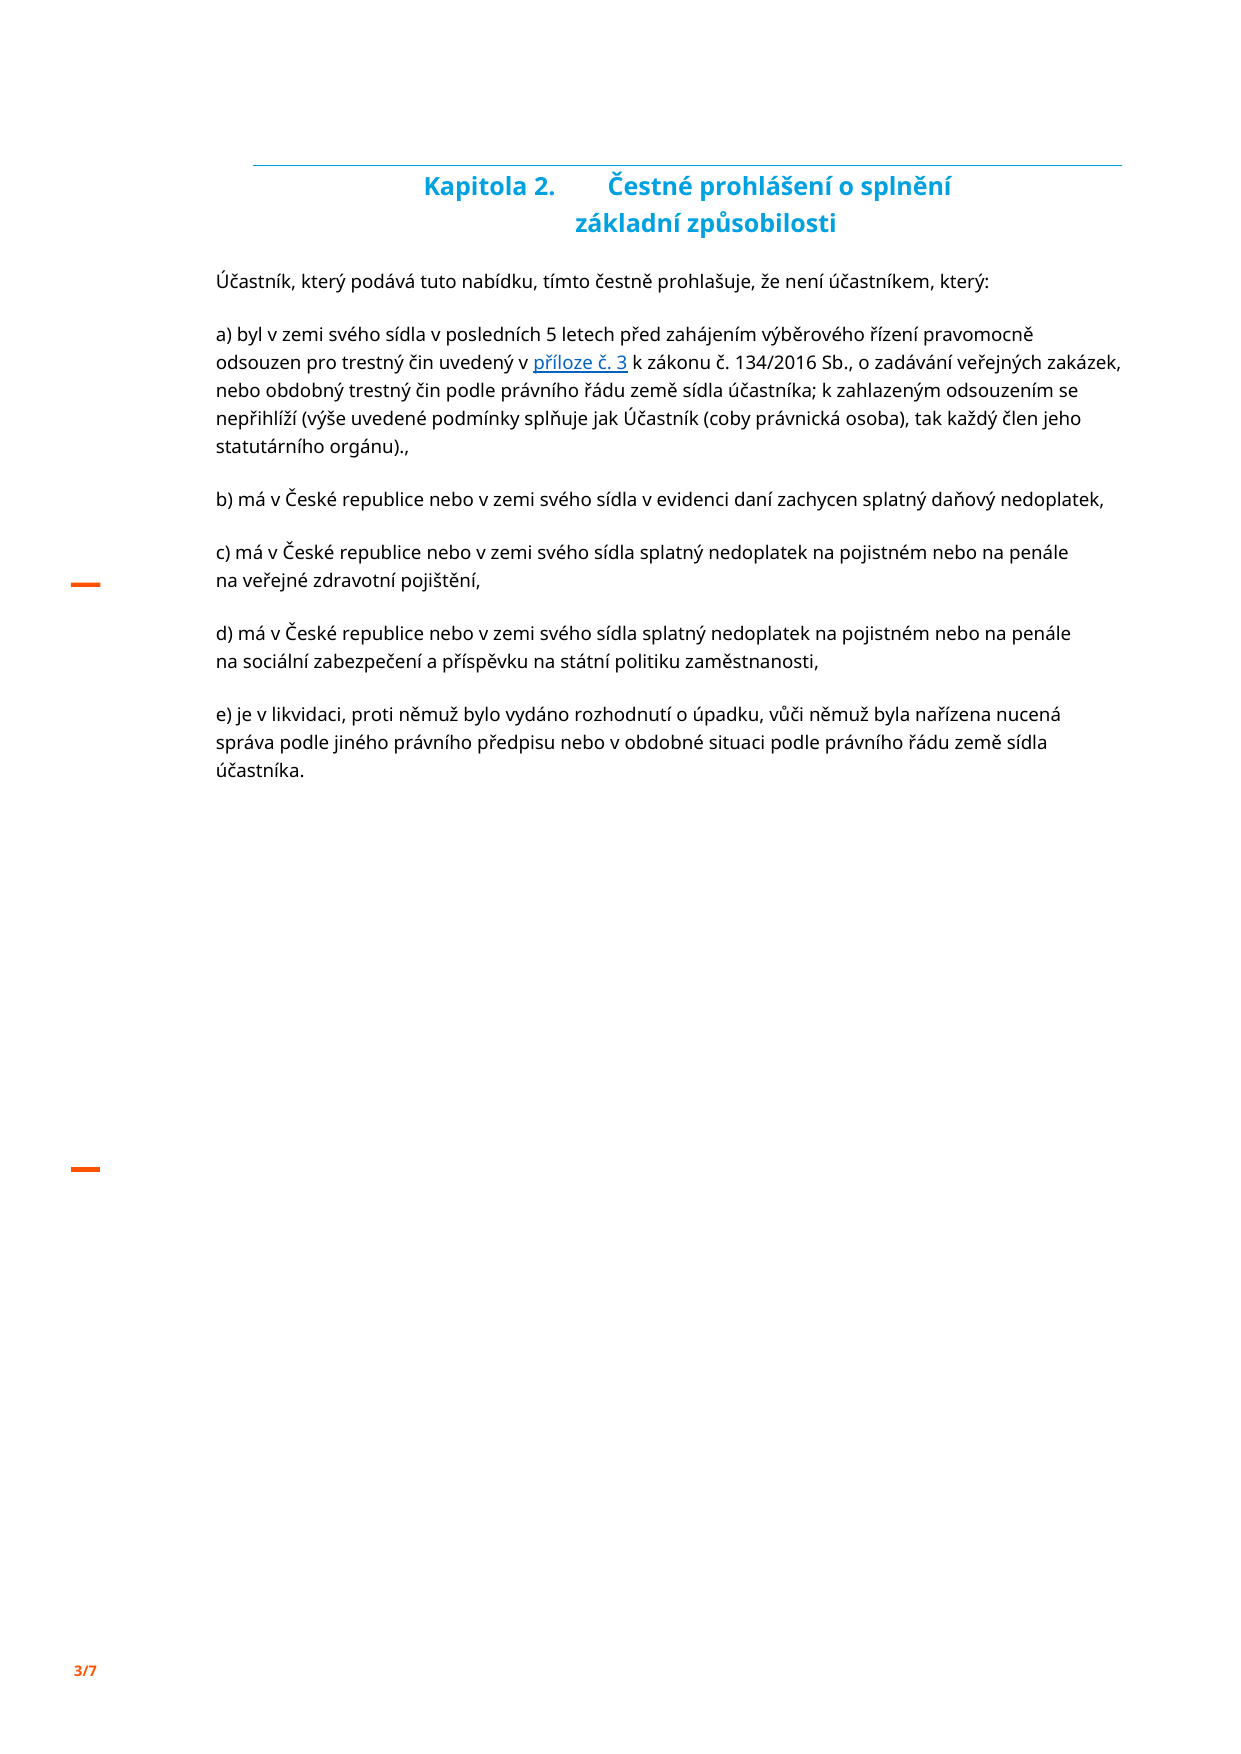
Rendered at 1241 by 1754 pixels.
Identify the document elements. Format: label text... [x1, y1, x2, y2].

text a) byl v zemi svého sídla v posledních 5 letech před zahájením výběrového řízení pravomocně odsouzen pro trestný čin uvedený v příloze č. 3 k zákonu č. 134/2016 Sb., o zadávání veřejných zakázek, nebo obdobný trestný čin podle právního řádu země sídla účastníka; k zahlazeným odsouzením se nepřihlíží (výše uvedené podmínky splňuje jak Účastník (coby právnická osoba), tak každý člen jeho statutárního orgánu)., [216, 321, 1122, 459]
text Účastník, který podává tuto nabídku, tímto čestně prohlašuje, že není účastníkem, který: [216, 268, 1122, 294]
subtitle Čestné prohlášení o splnění základní způsobilosti [253, 166, 1122, 240]
text b) má v České republice nebo v zemi svého sídla v evidenci daní zachycen splatný daňový nedoplatek, [216, 486, 1122, 512]
text e) je v likvidaci, proti němuž bylo vydáno rozhodnutí o úpadku, vůči němuž byla nařízena nucená správa podle jiného právního předpisu nebo v obdobné situaci podle právního řádu země sídla účastníka. [216, 702, 1122, 783]
text c) má v České republice nebo v zemi svého sídla splatný nedoplatek na pojistném nebo na penále na veřejné zdravotní pojištění, [216, 539, 1122, 593]
text d) má v České republice nebo v zemi svého sídla splatný nedoplatek na pojistném nebo na penále na sociální zabezpečení a příspěvku na státní politiku zaměstnanosti, [216, 621, 1122, 674]
